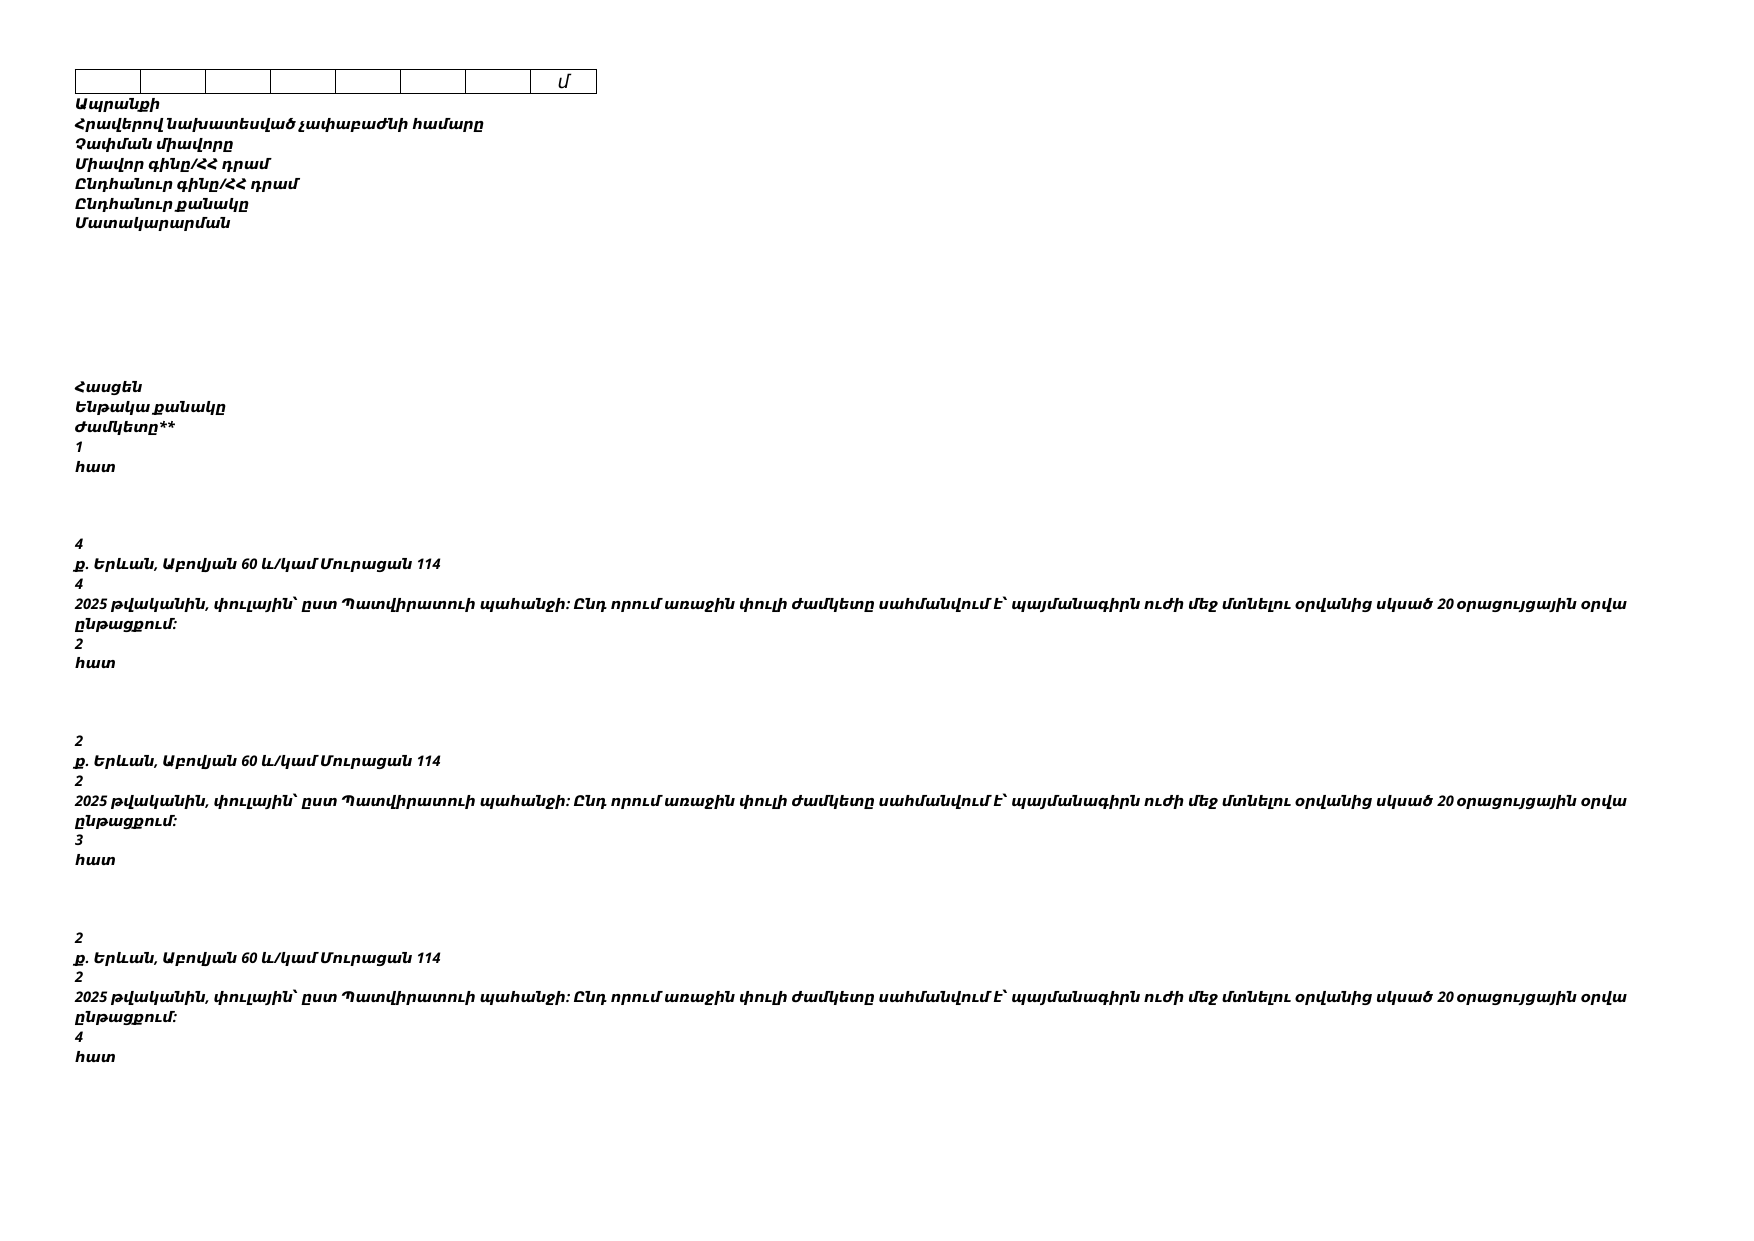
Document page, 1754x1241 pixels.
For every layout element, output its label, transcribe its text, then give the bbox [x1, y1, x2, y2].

text ՀՀ դրամ [542, 70, 585, 93]
